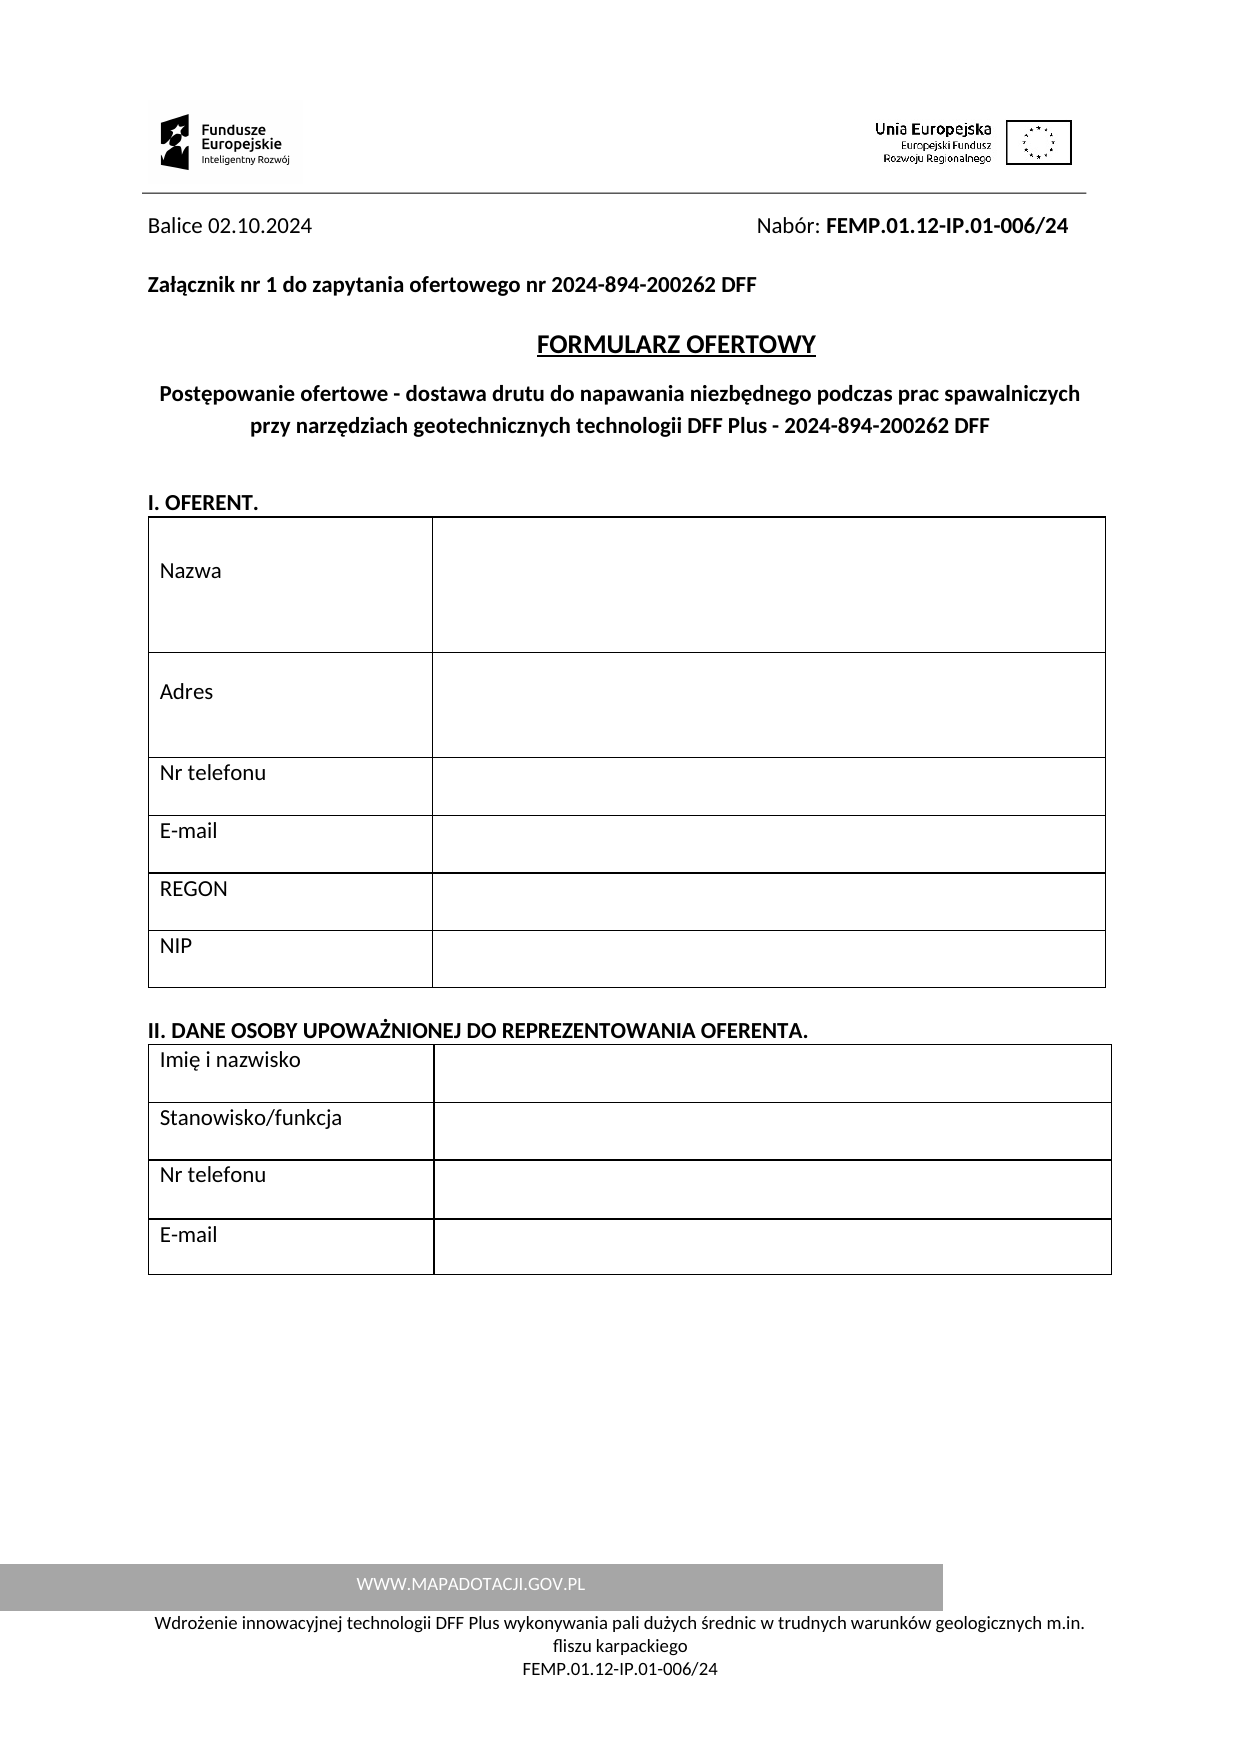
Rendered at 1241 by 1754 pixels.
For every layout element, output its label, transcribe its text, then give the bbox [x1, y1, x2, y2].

table_cell Adres [149, 653, 432, 757]
table_cell [435, 1103, 1111, 1159]
table_cell [435, 1161, 1111, 1218]
table_cell E-mail [149, 1220, 433, 1274]
text Balice 02.10.2024 Nabór: FEMP.01.12-IP.01-006/24 [148, 211, 1092, 239]
table_cell NIP [149, 931, 432, 987]
table_header [435, 1045, 1111, 1101]
table_header Imię i nazwisko [149, 1045, 433, 1101]
table_cell REGON [149, 874, 432, 930]
table_header [433, 518, 1105, 652]
text Załącznik nr 1 do zapytania ofertowego nr 2024-894-200262 DFF [148, 270, 1092, 298]
picture [861, 105, 1083, 175]
table_cell Nr telefonu [149, 1161, 433, 1218]
picture [147, 100, 303, 184]
text II. DANE OSOBY UPOWAŻNIONEJ DO REPREZENTOWANIA OFERENTA. [148, 1016, 1092, 1044]
table_header Nazwa [149, 518, 432, 652]
table_cell E-mail [149, 816, 432, 872]
list FORMULARZ OFERTOWY [260, 327, 1092, 360]
table_cell [435, 1220, 1111, 1274]
table_cell [433, 653, 1105, 757]
table_cell [433, 931, 1105, 987]
table_cell Nr telefonu [149, 758, 432, 814]
table_cell [433, 758, 1105, 814]
table_cell [433, 874, 1105, 930]
table_cell [433, 816, 1105, 872]
table_cell Stanowisko/funkcja [149, 1103, 433, 1159]
text I. OFERENT. [148, 488, 1092, 516]
text Postępowanie ofertowe - dostawa drutu do napawania niezbędnego podczas prac spawalniczych przy narzędziach geotechnicznych technologii DFF Plus - 2024-894-200262 DFF [148, 379, 1092, 439]
